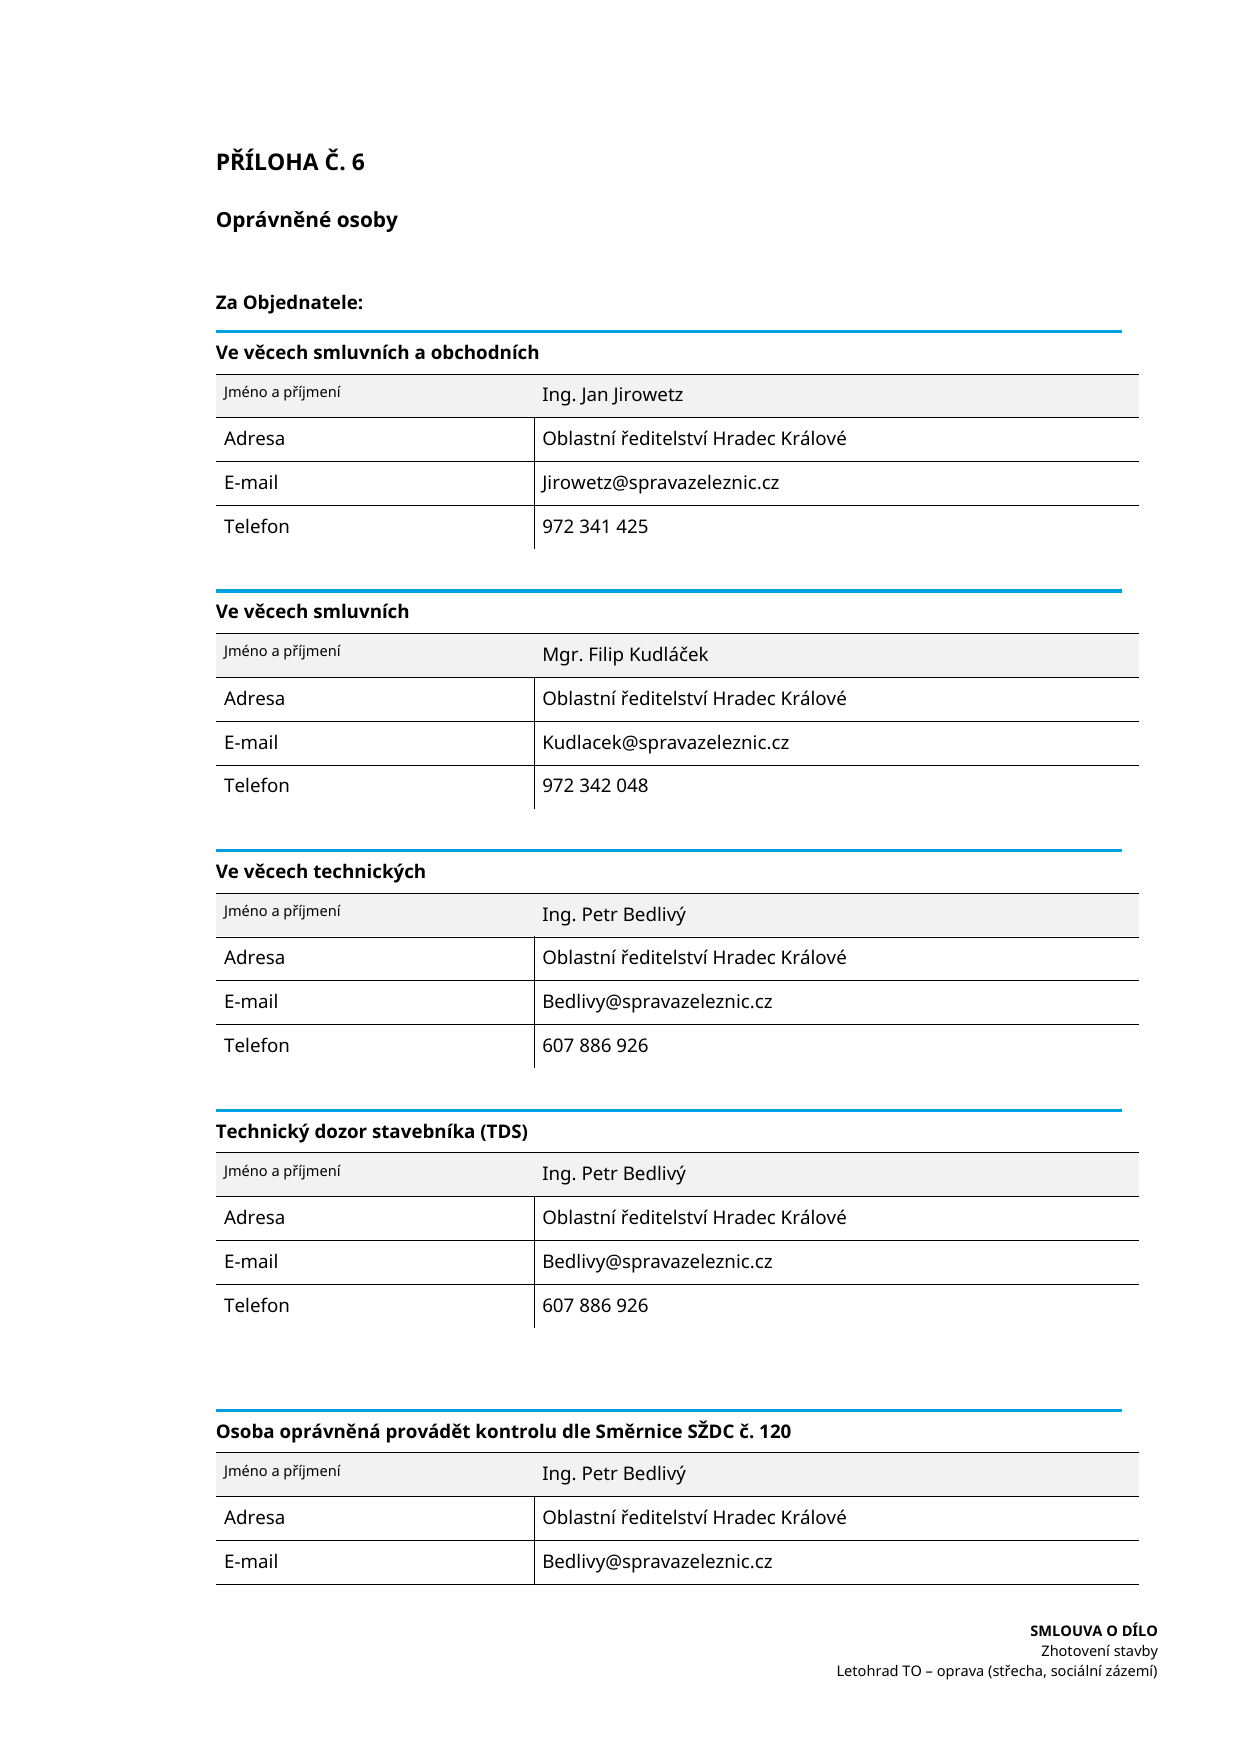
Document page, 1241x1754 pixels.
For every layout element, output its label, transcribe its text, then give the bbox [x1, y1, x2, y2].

table_cell Bedlivy@spravazeleznic.cz [535, 1241, 1139, 1284]
table_header Jméno a příjmení [216, 1453, 534, 1496]
table_cell 972 341 425 [535, 506, 1139, 549]
table_cell Oblastní ředitelství Hradec Králové [535, 1497, 1139, 1540]
table_cell Adresa [216, 1197, 534, 1240]
table_cell Oblastní ředitelství Hradec Králové [535, 938, 1139, 980]
table_cell E-mail [216, 981, 534, 1024]
text Příloha č. 6 [216, 146, 1122, 177]
table_cell Oblastní ředitelství Hradec Králové [535, 1197, 1139, 1240]
table_cell Adresa [216, 938, 534, 980]
table_cell Oblastní ředitelství Hradec Králové [535, 678, 1139, 721]
table_cell E-mail [216, 1241, 534, 1284]
table_cell Bedlivy@spravazeleznic.cz [535, 981, 1139, 1024]
table_cell Telefon [216, 766, 534, 808]
table_cell 972 342 048 [535, 766, 1139, 808]
table_header Ing. Petr Bedlivý [534, 1153, 1139, 1196]
table_cell Bedlivy@spravazeleznic.cz [535, 1541, 1139, 1584]
table_cell Jirowetz@spravazeleznic.cz [535, 462, 1139, 505]
table_header Mgr. Filip Kudláček [534, 634, 1139, 677]
table_cell Oblastní ředitelství Hradec Králové [535, 418, 1139, 461]
table_header Ing. Petr Bedlivý [534, 1453, 1139, 1496]
table_header Ing. Petr Bedlivý [534, 894, 1139, 936]
text Oprávněné osoby [216, 205, 1122, 233]
table_header Jméno a příjmení [216, 1153, 534, 1196]
table_cell Kudlacek@spravazeleznic.cz [535, 722, 1139, 764]
table_cell Adresa [216, 1497, 534, 1540]
table_header Jméno a příjmení [216, 894, 534, 936]
table_header Jméno a příjmení [216, 375, 534, 417]
table_cell Telefon [216, 1025, 534, 1068]
text Ve věcech technických [216, 852, 1122, 884]
text Technický dozor stavebníka (TDS) [216, 1112, 1122, 1143]
text Ve věcech smluvních [216, 593, 1122, 624]
table_header Ing. Jan Jirowetz [534, 375, 1139, 417]
table_cell E-mail [216, 722, 534, 764]
table_cell Adresa [216, 678, 534, 721]
table_cell E-mail [216, 1541, 534, 1584]
table_cell 607 886 926 [535, 1285, 1139, 1328]
text Osoba oprávněná provádět kontrolu dle Směrnice SŽDC č. 120 [216, 1412, 1122, 1443]
table_cell Adresa [216, 418, 534, 461]
table_cell Telefon [216, 506, 534, 549]
table_cell Telefon [216, 1285, 534, 1328]
table_header Jméno a příjmení [216, 634, 534, 677]
text Ve věcech smluvních a obchodních [216, 333, 1122, 365]
text Za Objednatele: [216, 289, 1122, 315]
table_cell E-mail [216, 462, 534, 505]
table_cell 607 886 926 [535, 1025, 1139, 1068]
